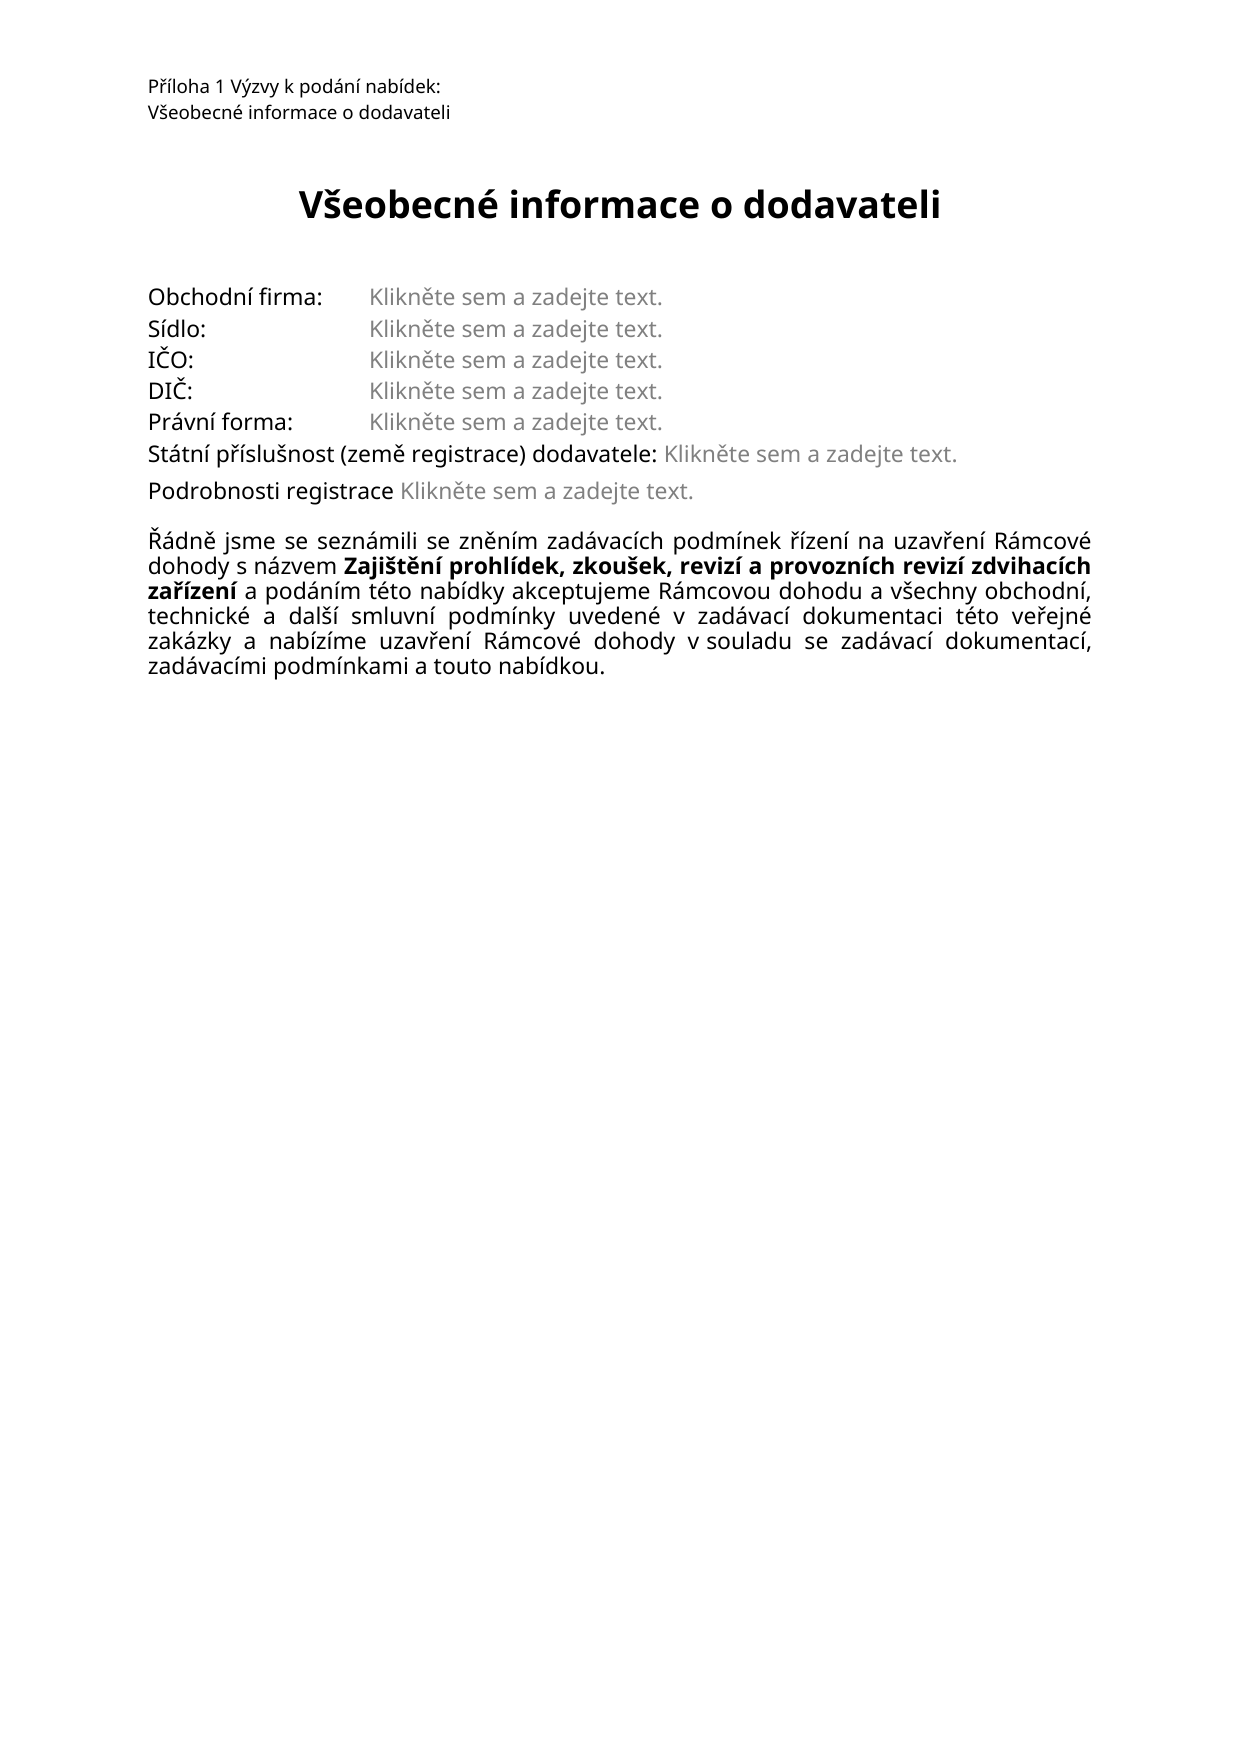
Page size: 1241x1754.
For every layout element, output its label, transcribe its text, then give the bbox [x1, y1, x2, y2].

text Obchodní firma: [148, 286, 1093, 311]
title Všeobecné informace o dodavateli [148, 178, 1093, 229]
text Podrobnosti registrace [148, 479, 1093, 504]
text Sídlo: [148, 317, 1093, 342]
text Státní příslušnost (země registrace) dodavatele: [148, 442, 1093, 467]
text Řádně jsme se seznámili se zněním zadávacích podmínek řízení na uzavření Rámcové dohody s názvem Zajištění prohlídek, zkoušek, revizí a provozních revizí zdvihacích zařízení a podáním této nabídky akceptujeme Rámcovou dohodu a všechny obchodní, technické a další smluvní podmínky uvedené v zadávací dokumentaci této veřejné zakázky a nabízíme uzavření Rámcové dohody v souladu se zadávací dokumentací, zadávacími podmínkami a touto nabídkou. [148, 529, 1093, 679]
text DIČ: [148, 379, 1093, 404]
text Právní forma: [148, 411, 1093, 436]
text IČO: [148, 348, 1093, 373]
